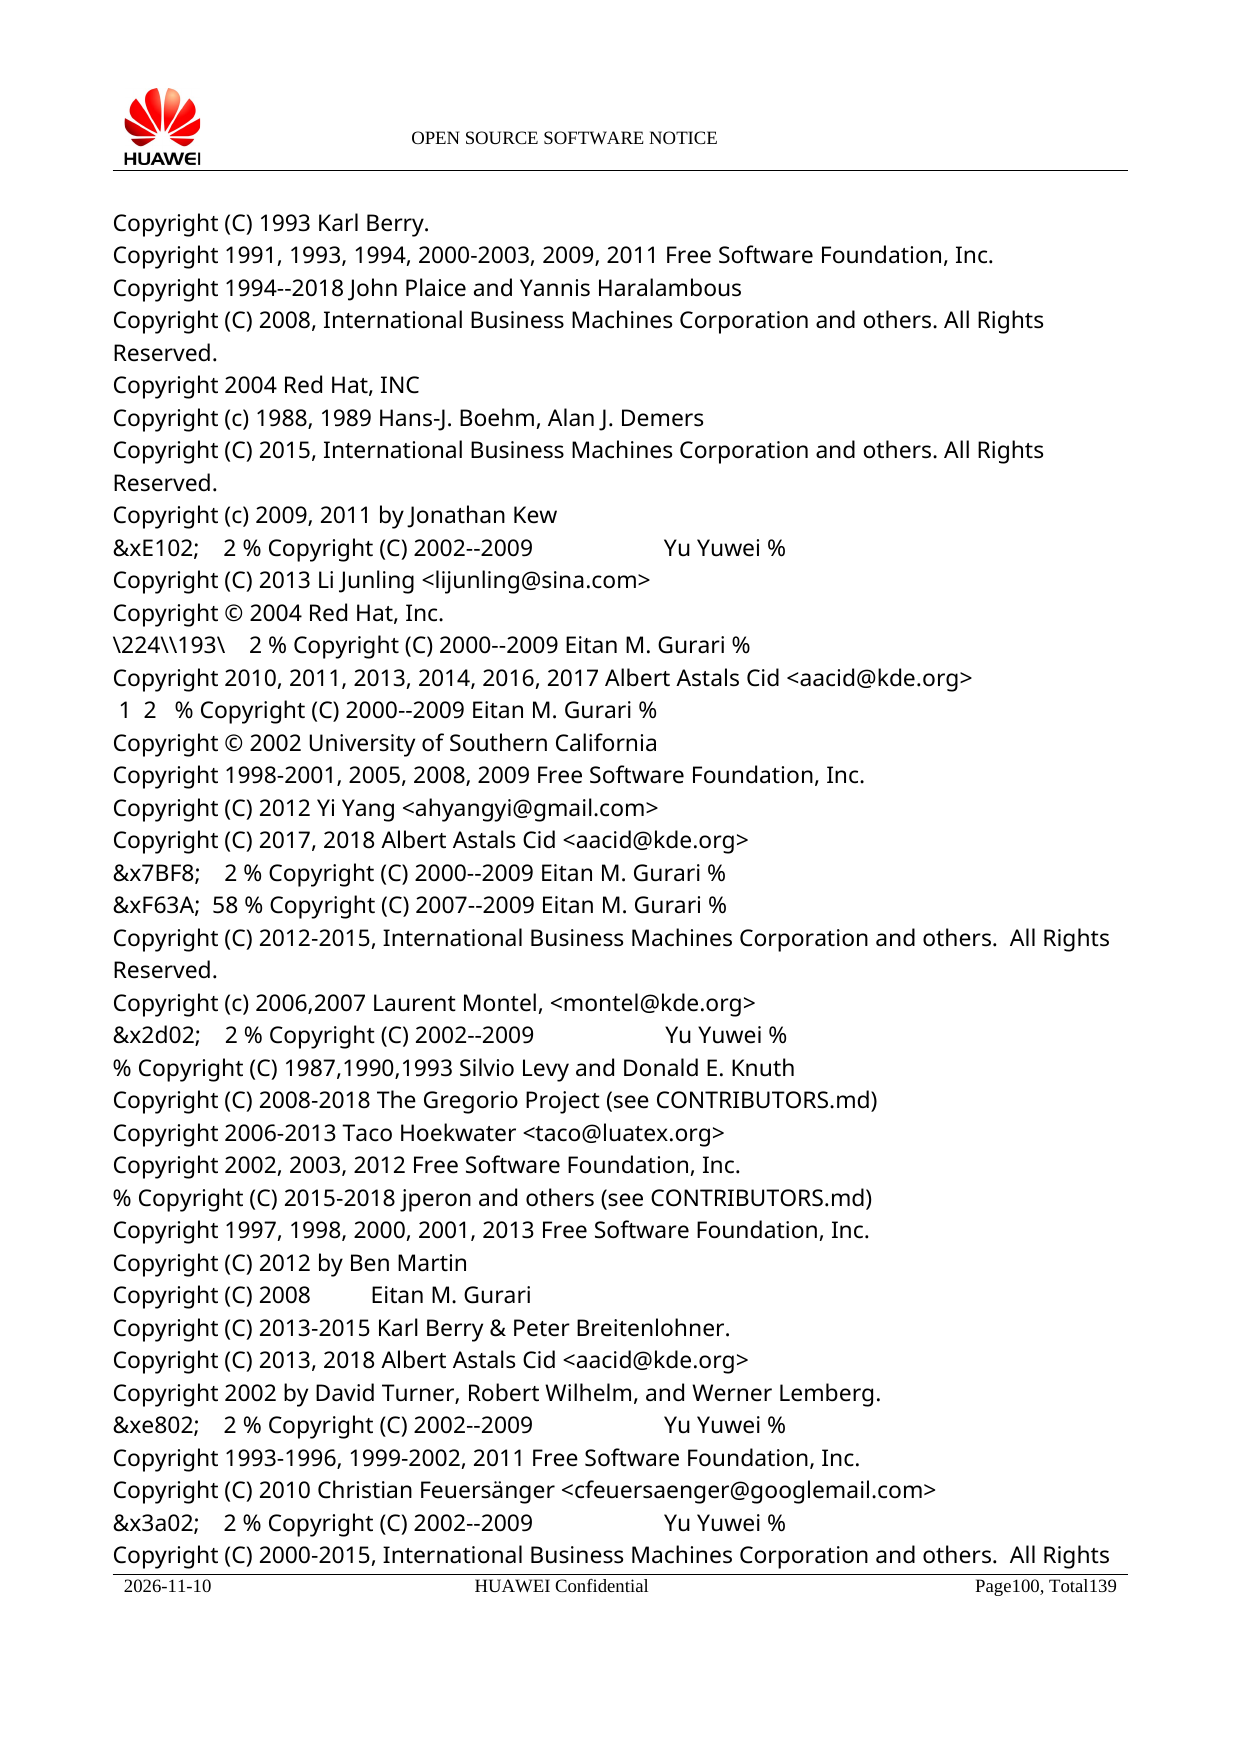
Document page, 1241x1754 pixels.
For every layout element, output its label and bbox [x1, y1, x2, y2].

picture [124, 88, 201, 165]
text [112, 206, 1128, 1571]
